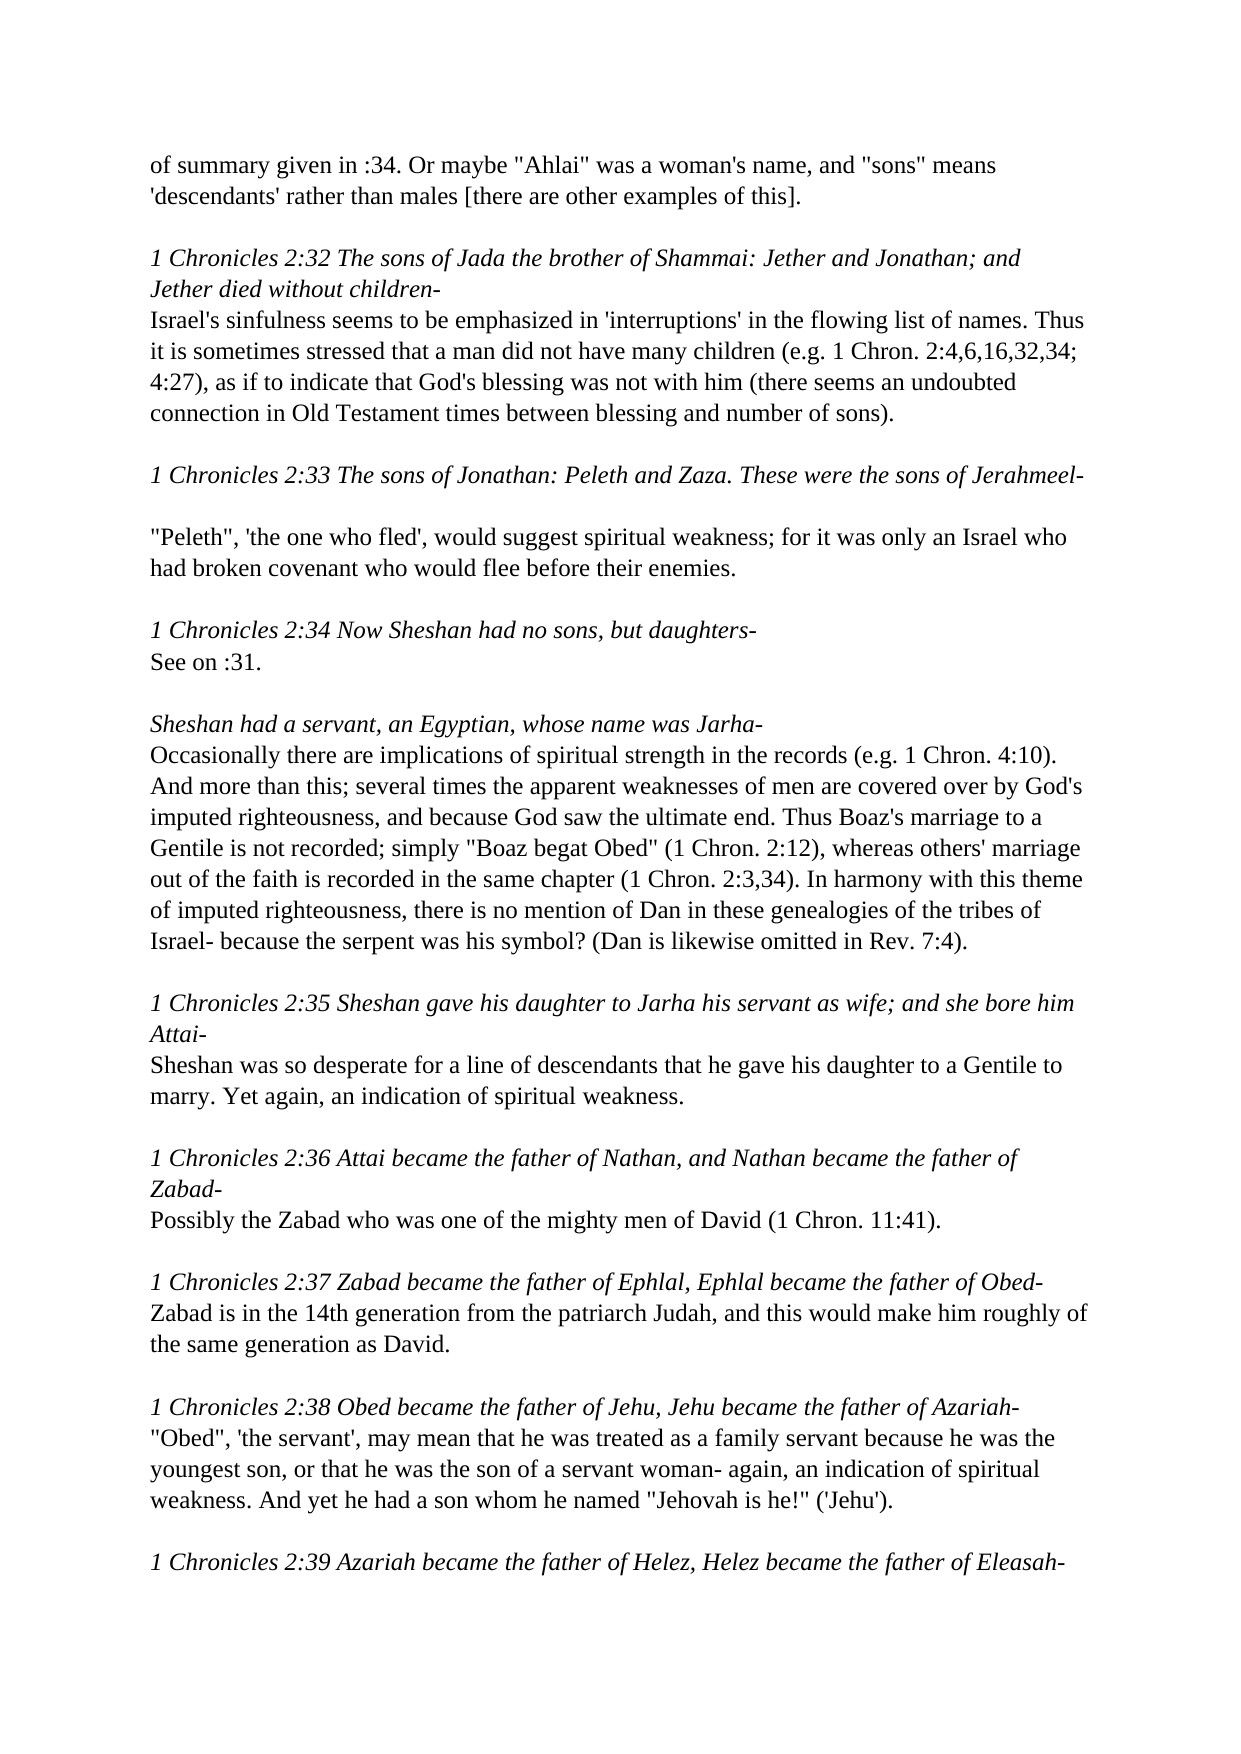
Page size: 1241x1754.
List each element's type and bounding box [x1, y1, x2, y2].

text [150, 150, 1090, 1576]
